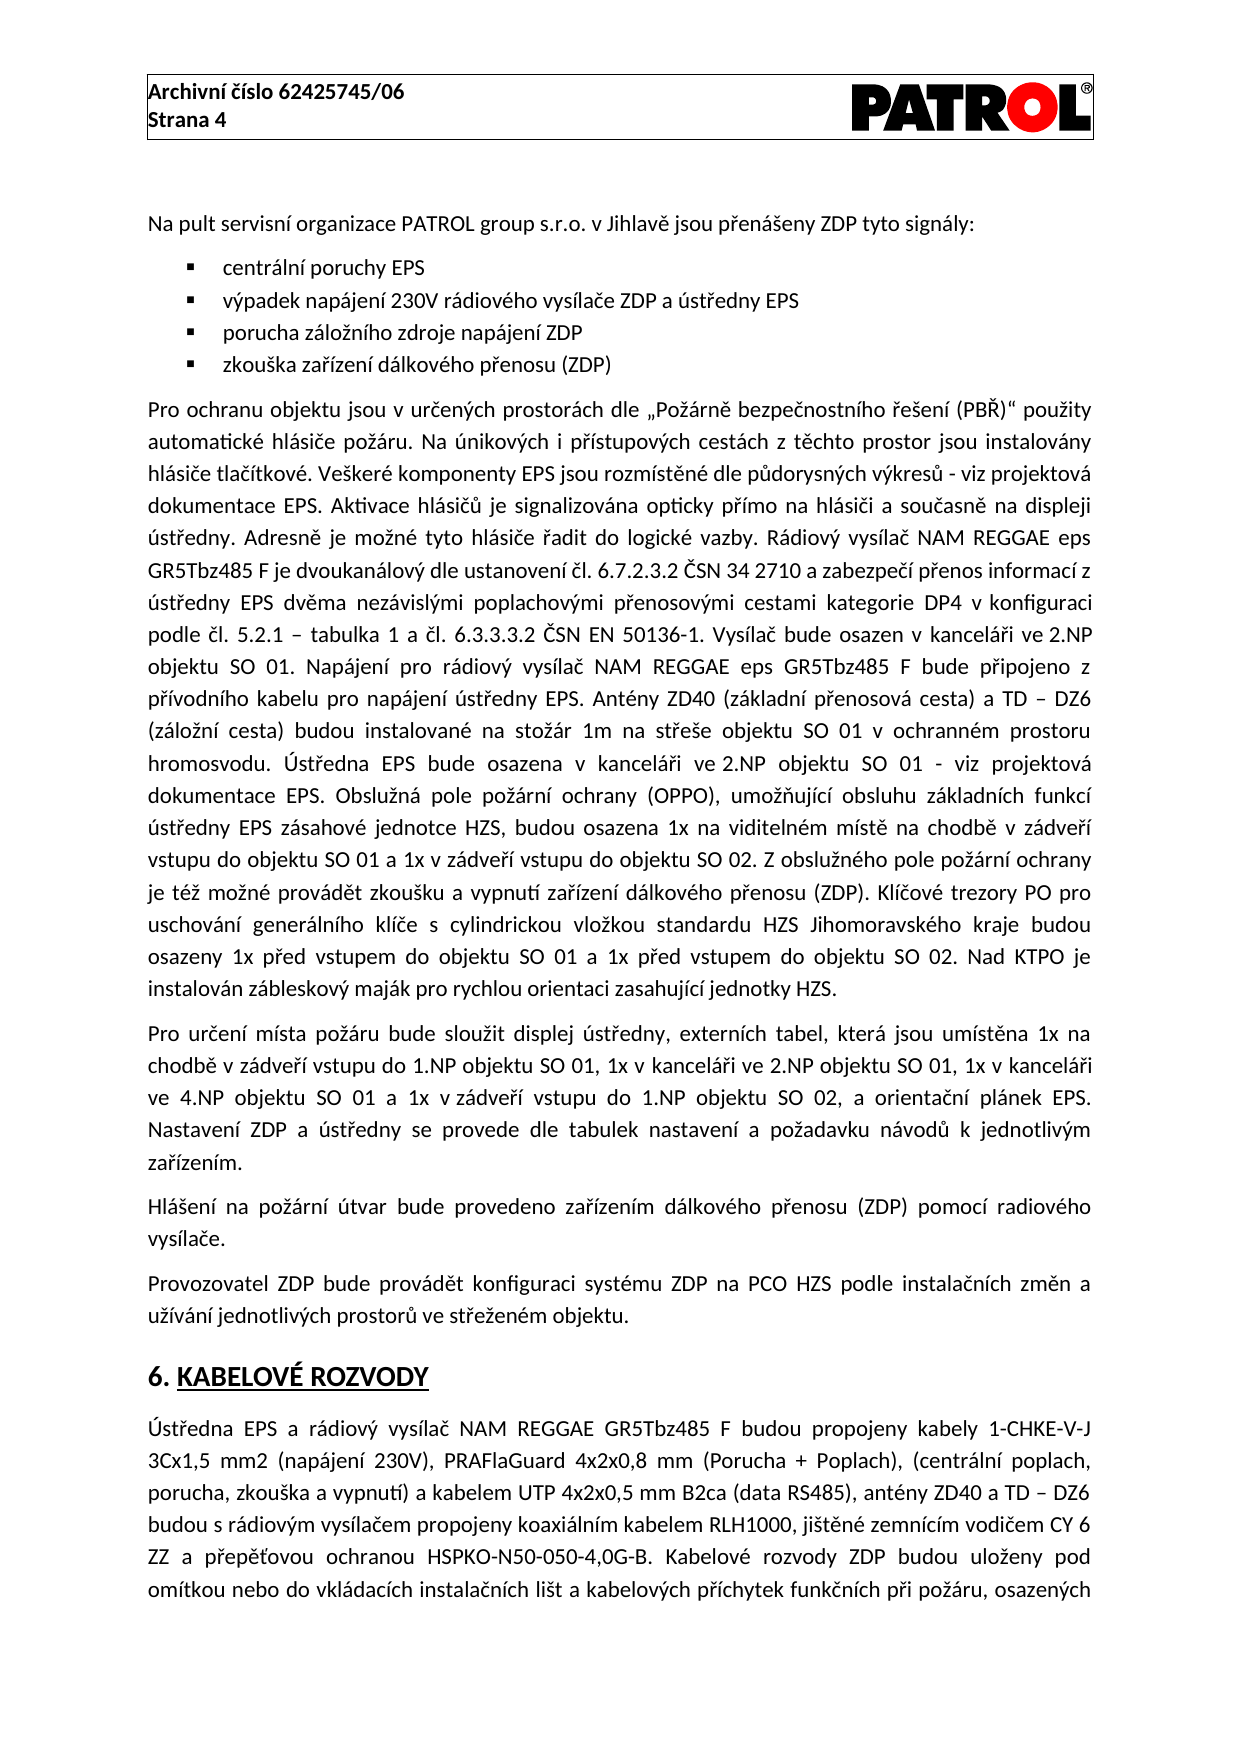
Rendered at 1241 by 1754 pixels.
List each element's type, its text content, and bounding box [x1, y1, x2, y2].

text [148, 1414, 1093, 1603]
list zkouška zařízení dálkového přenosu (ZDP) [185, 350, 1093, 378]
list porucha záložního zdroje napájení ZDP [185, 318, 1093, 346]
text Pro určení místa požáru bude sloužit displej ústředny, externích tabel, která jsou umístěna 1x na chodbě v zádveří vstupu do 1.NP objektu SO 01, 1x v kanceláři ve 2.NP objektu SO 01, 1x v kanceláři ve 4.NP objektu SO 01 a 1x v zádveří vstupu do 1.NP objektu SO 02, a orientační plánek EPS. Nastavení ZDP a ústředny se provede dle tabulek nastavení a požadavku návodů k jednotlivým zařízením. [148, 1019, 1093, 1176]
subtitle KABELOVÉ ROZVODY [148, 1358, 1093, 1394]
list centrální poruchy EPS [185, 253, 1093, 282]
list výpadek napájení 230V rádiového vysílače ZDP a ústředny EPS [185, 286, 1093, 314]
text Provozovatel ZDP bude provádět konfiguraci systému ZDP na PCO HZS podle instalačních změn a užívání jednotlivých prostorů ve střeženém objektu. [148, 1269, 1093, 1329]
text Pro ochranu objektu jsou v určených prostorách dle „Požárně bezpečnostního řešení (PBŘ)“ použity automatické hlásiče požáru. Na únikových i přístupových cestách z těchto prostor jsou instalovány hlásiče tlačítkové. Veškeré komponenty EPS jsou rozmístěné dle půdorysných výkresů - viz projektová dokumentace EPS. Aktivace hlásičů je signalizována opticky přímo na hlásiči a současně na displeji ústředny. Adresně je možné tyto hlásiče řadit do logické vazby. Rádiový vysílač NAM REGGAE eps GR5Tbz485 F je dvoukanálový dle ustanovení čl. 6.7.2.3.2 ČSN 34 2710 a zabezpečí přenos informací z ústředny EPS dvěma nezávislými poplachovými přenosovými cestami kategorie DP4 v konfiguraci podle čl. 5.2.1 – tabulka 1 a čl. 6.3.3.3.2 ČSN EN 50136-1. Vysílač bude osazen v kanceláři ve 2.NP objektu SO 01. Napájení pro rádiový vysílač NAM REGGAE eps GR5Tbz485 F bude připojeno z přívodního kabelu pro napájení ústředny EPS. Antény ZD40 (základní přenosová cesta) a TD – DZ6 (záložní cesta) budou instalované na stožár 1m na střeše objektu SO 01 v ochranném prostoru hromosvodu. Ústředna EPS bude osazena v kanceláři ve 2.NP objektu SO 01 - viz projektová dokumentace EPS. Obslužná pole požární ochrany (OPPO), umožňující obsluhu základních funkcí ústředny EPS zásahové jednotce HZS, budou osazena 1x na viditelném místě na chodbě v zádveří vstupu do objektu SO 01 a 1x v zádveří vstupu do objektu SO 02. Z obslužného pole požární ochrany je též možné provádět zkoušku a vypnutí zařízení dálkového přenosu (ZDP). Klíčové trezory PO pro uschování generálního klíče s cylindrickou vložkou standardu HZS Jihomoravského kraje budou osazeny 1x před vstupem do objektu SO 01 a 1x před vstupem do objektu SO 02. Nad KTPO je instalován zábleskový maják pro rychlou orientaci zasahující jednotky HZS. [148, 395, 1093, 1002]
text Hlášení na požární útvar bude provedeno zařízením dálkového přenosu (ZDP) pomocí radiového vysílače. [148, 1192, 1093, 1252]
text Na pult servisní organizace PATROL group s.r.o. v Jihlavě jsou přenášeny ZDP tyto signály: [148, 209, 1093, 237]
